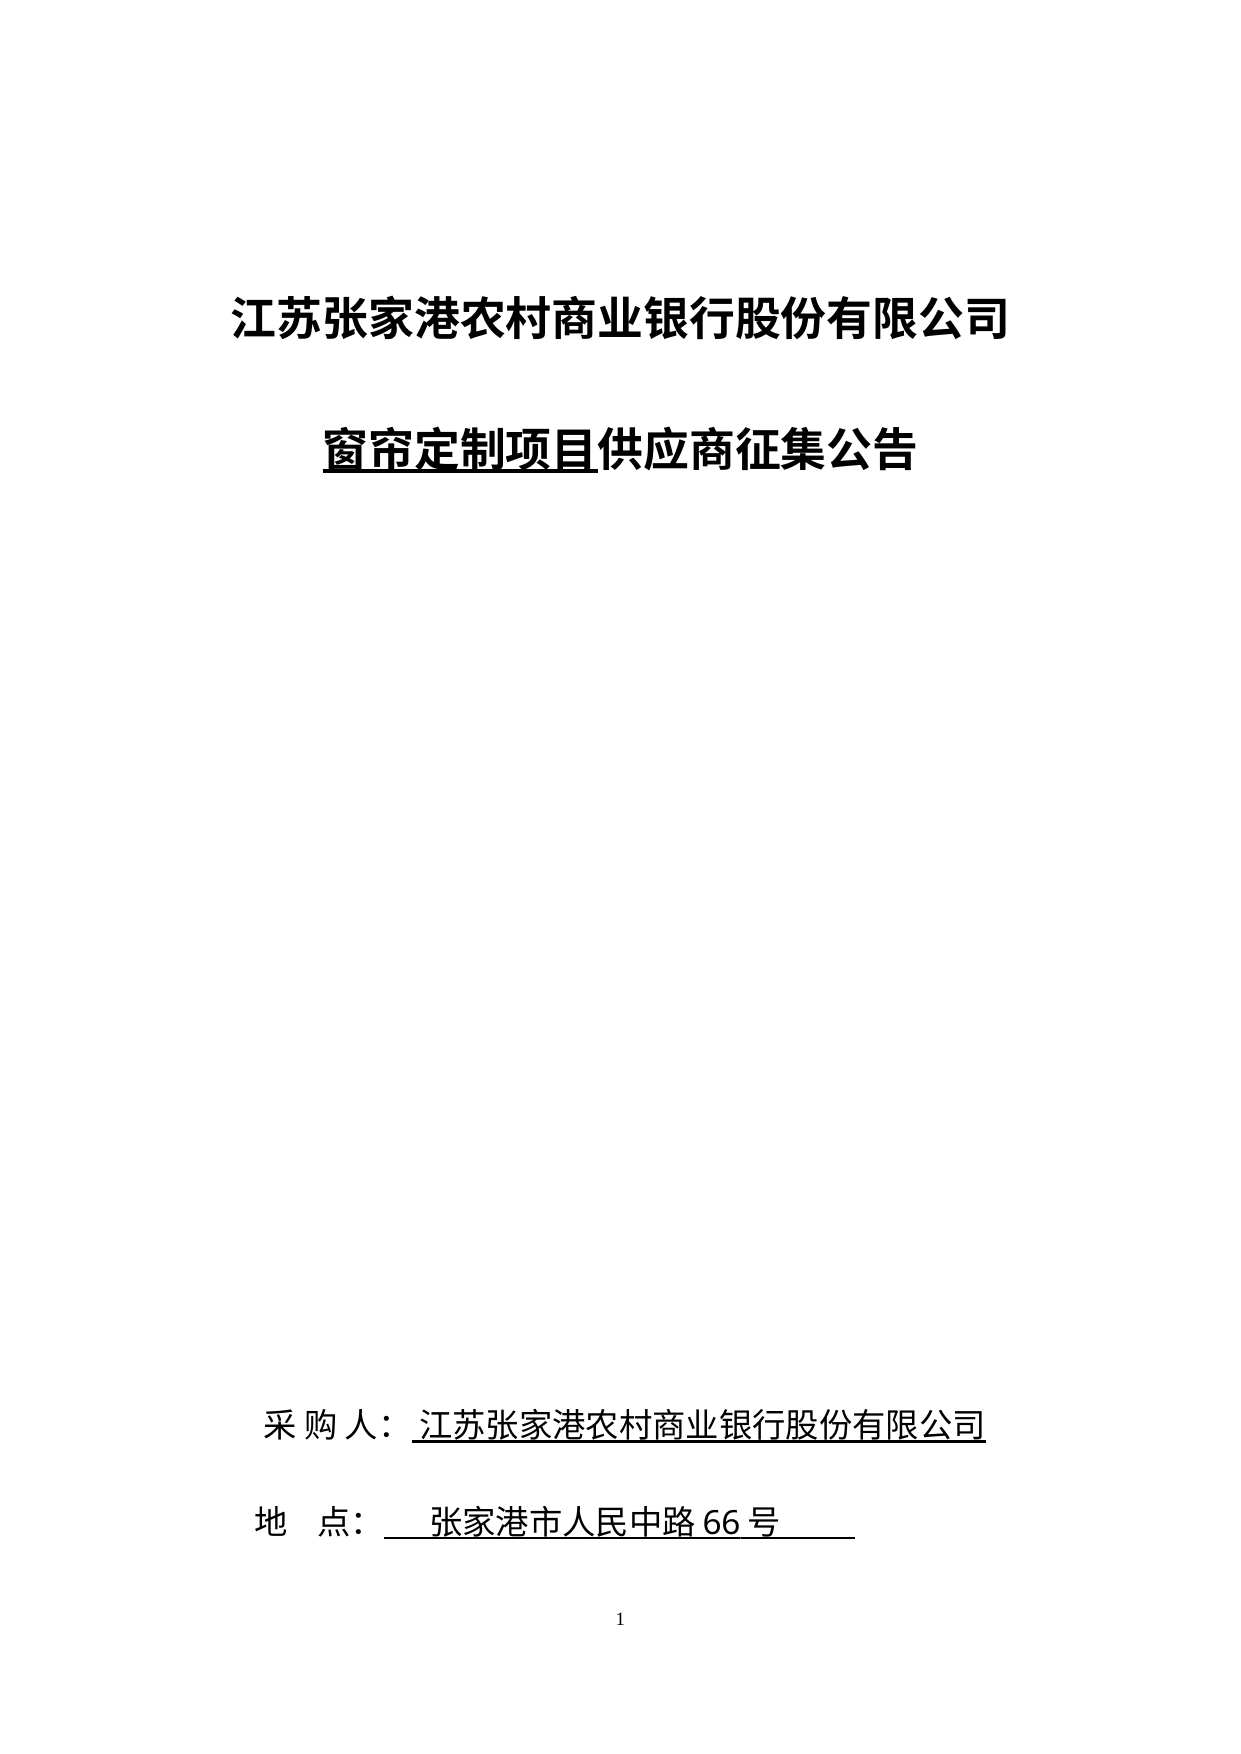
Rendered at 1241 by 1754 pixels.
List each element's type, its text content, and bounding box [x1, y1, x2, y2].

text 地 点： 张家港市人民中路66号 [187, 1495, 1053, 1544]
text 窗帘定制项目供应商征集公告 [187, 397, 1053, 495]
text 采 购 人： 江苏张家港农村商业银行股份有限公司 [187, 1399, 1053, 1447]
text 江苏张家港农村商业银行股份有限公司 [187, 267, 1053, 364]
